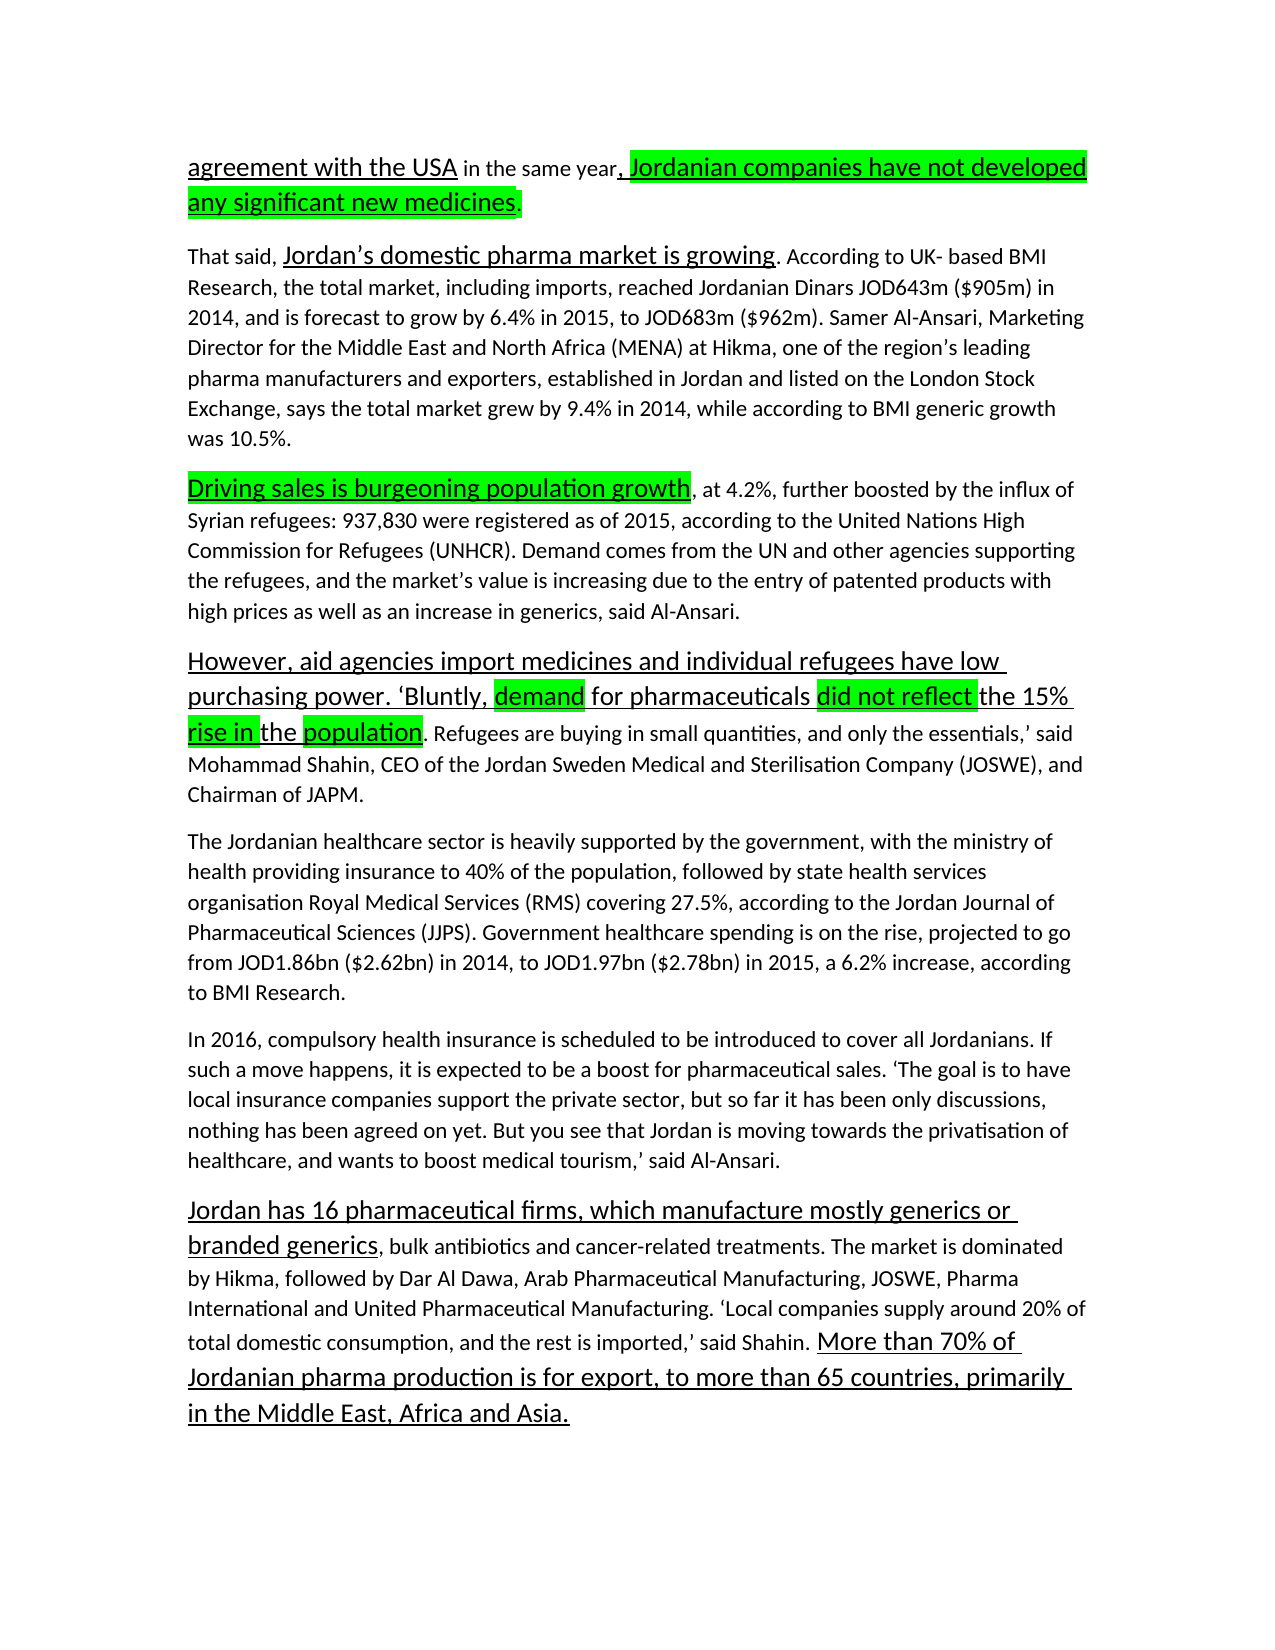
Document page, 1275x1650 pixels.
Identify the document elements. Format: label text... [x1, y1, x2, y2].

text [187, 150, 1087, 219]
text That said, Jordan’s domestic pharma market is growing. According to UK- based BMI Research, the total market, including imports, reached Jordanian Dinars JOD643m ($905m) in 2014, and is forecast to grow by 6.4% in 2015, to JOD683m ($962m). Samer Al-Ansari, Marketing Director for the Middle East and North Africa (MENA) at Hikma, one of the region’s leading pharma manufacturers and exporters, established in Jordan and listed on the London Stock Exchange, says the total market grew by 9.4% in 2014, while according to BMI generic growth was 10.5%. [187, 238, 1087, 452]
text Driving sales is burgeoning population growth, at 4.2%, further boosted by the influx of Syrian refugees: 937,830 were registered as of 2015, according to the United Nations High Commission for Refugees (UNHCR). Demand comes from the UN and other agencies supporting the refugees, and the market’s value is increasing due to the entry of patented products with high prices as well as an increase in generics, said Al-Ansari. [187, 471, 1087, 625]
text Jordan has 16 pharmaceutical firms, which manufacture mostly generics or branded generics, bulk antibiotics and cancer-related treatments. The market is dominated by Hikma, followed by Dar Al Dawa, Arab Pharmaceutical Manufacturing, JOSWE, Pharma International and United Pharmaceutical Manufacturing. ‘Local companies supply around 20% of total domestic consumption, and the rest is imported,’ said Shahin. More than 70% of Jordanian pharma production is for export, to more than 65 countries, primarily in the Middle East, Africa and Asia. [187, 1193, 1087, 1429]
text The Jordanian healthcare sector is heavily supported by the government, with the ministry of health providing insurance to 40% of the population, followed by state health services organisation Royal Medical Services (RMS) covering 27.5%, according to the Jordan Journal of Pharmaceutical Sciences (JJPS). Government healthcare spending is on the rise, projected to go from JOD1.86bn ($2.62bn) in 2014, to JOD1.97bn ($2.78bn) in 2015, a 6.2% increase, according to BMI Research. [187, 827, 1087, 1006]
text In 2016, compulsory health insurance is scheduled to be introduced to cover all Jordanians. If such a move happens, it is expected to be a boost for pharmaceutical sales. ‘The goal is to have local insurance companies support the private sector, but so far it has been only discussions, nothing has been agreed on yet. But you see that Jordan is moving towards the privatisation of healthcare, and wants to boost medical tourism,’ said Al-Ansari. [187, 1025, 1087, 1174]
text However, aid agencies import medicines and individual refugees have low purchasing power. ‘Bluntly, demand for pharmaceuticals did not reflect the 15% rise in the population. Refugees are buying in small quantities, and only the essentials,’ said Mohammad Shahin, CEO of the Jordan Sweden Medical and Sterilisation Company (JOSWE), and Chairman of JAPM. [187, 644, 1087, 808]
